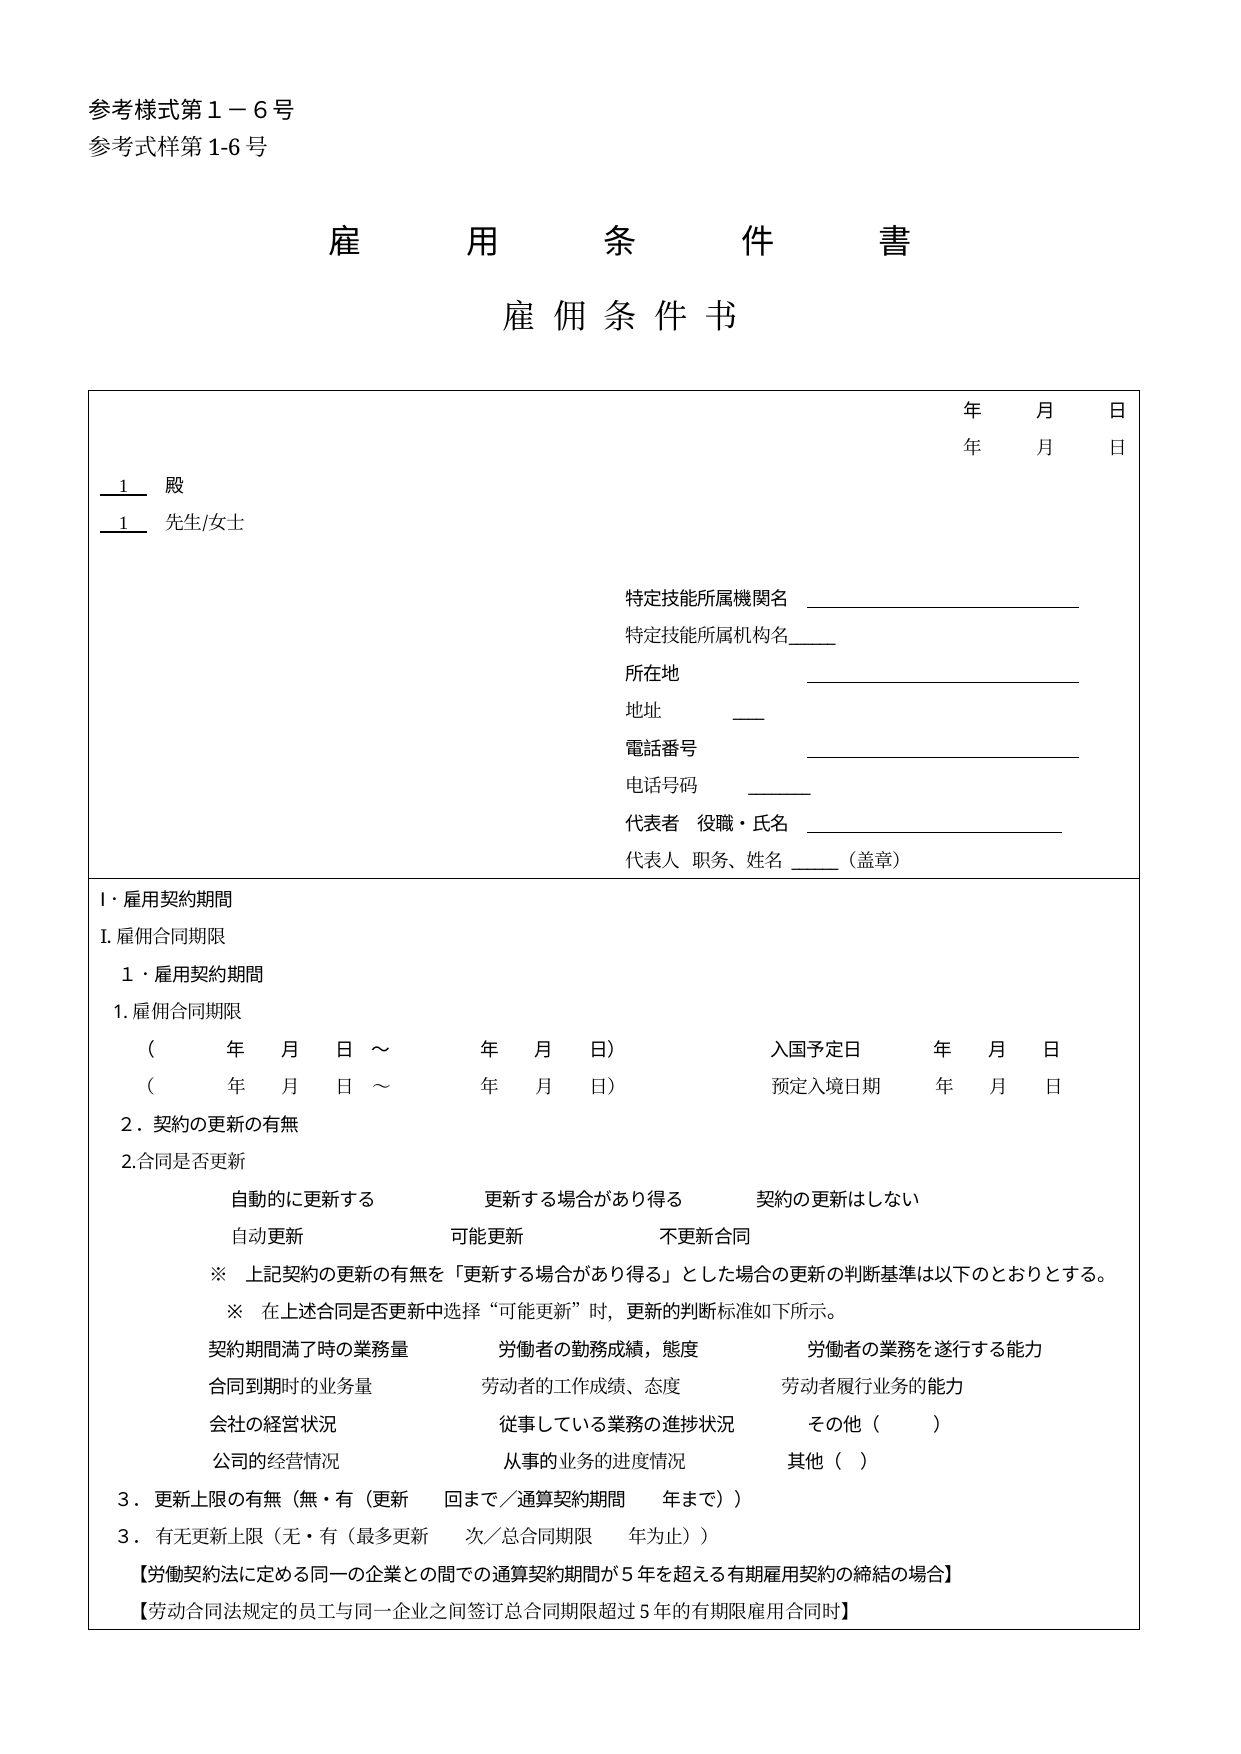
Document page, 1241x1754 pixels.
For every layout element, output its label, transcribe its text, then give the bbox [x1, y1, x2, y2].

text 雇 佣 条 件 书 [89, 277, 1152, 352]
text 参考様式第１－６号 [89, 89, 1152, 127]
text 雇用条件書 [89, 202, 1152, 277]
table_header 年 月 日 年 月 日 1 殿 1 先生/女士 特定技能所属機関名 特定技能所属机构名______ 所在地 地址 ____ 電話番号 电话号码 ________ 代表者 役職・氏名 代表人 职务、姓名 ______（盖章） [89, 391, 1139, 878]
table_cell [89, 879, 1139, 1629]
text 参考式样第1-6号 [89, 127, 1152, 164]
